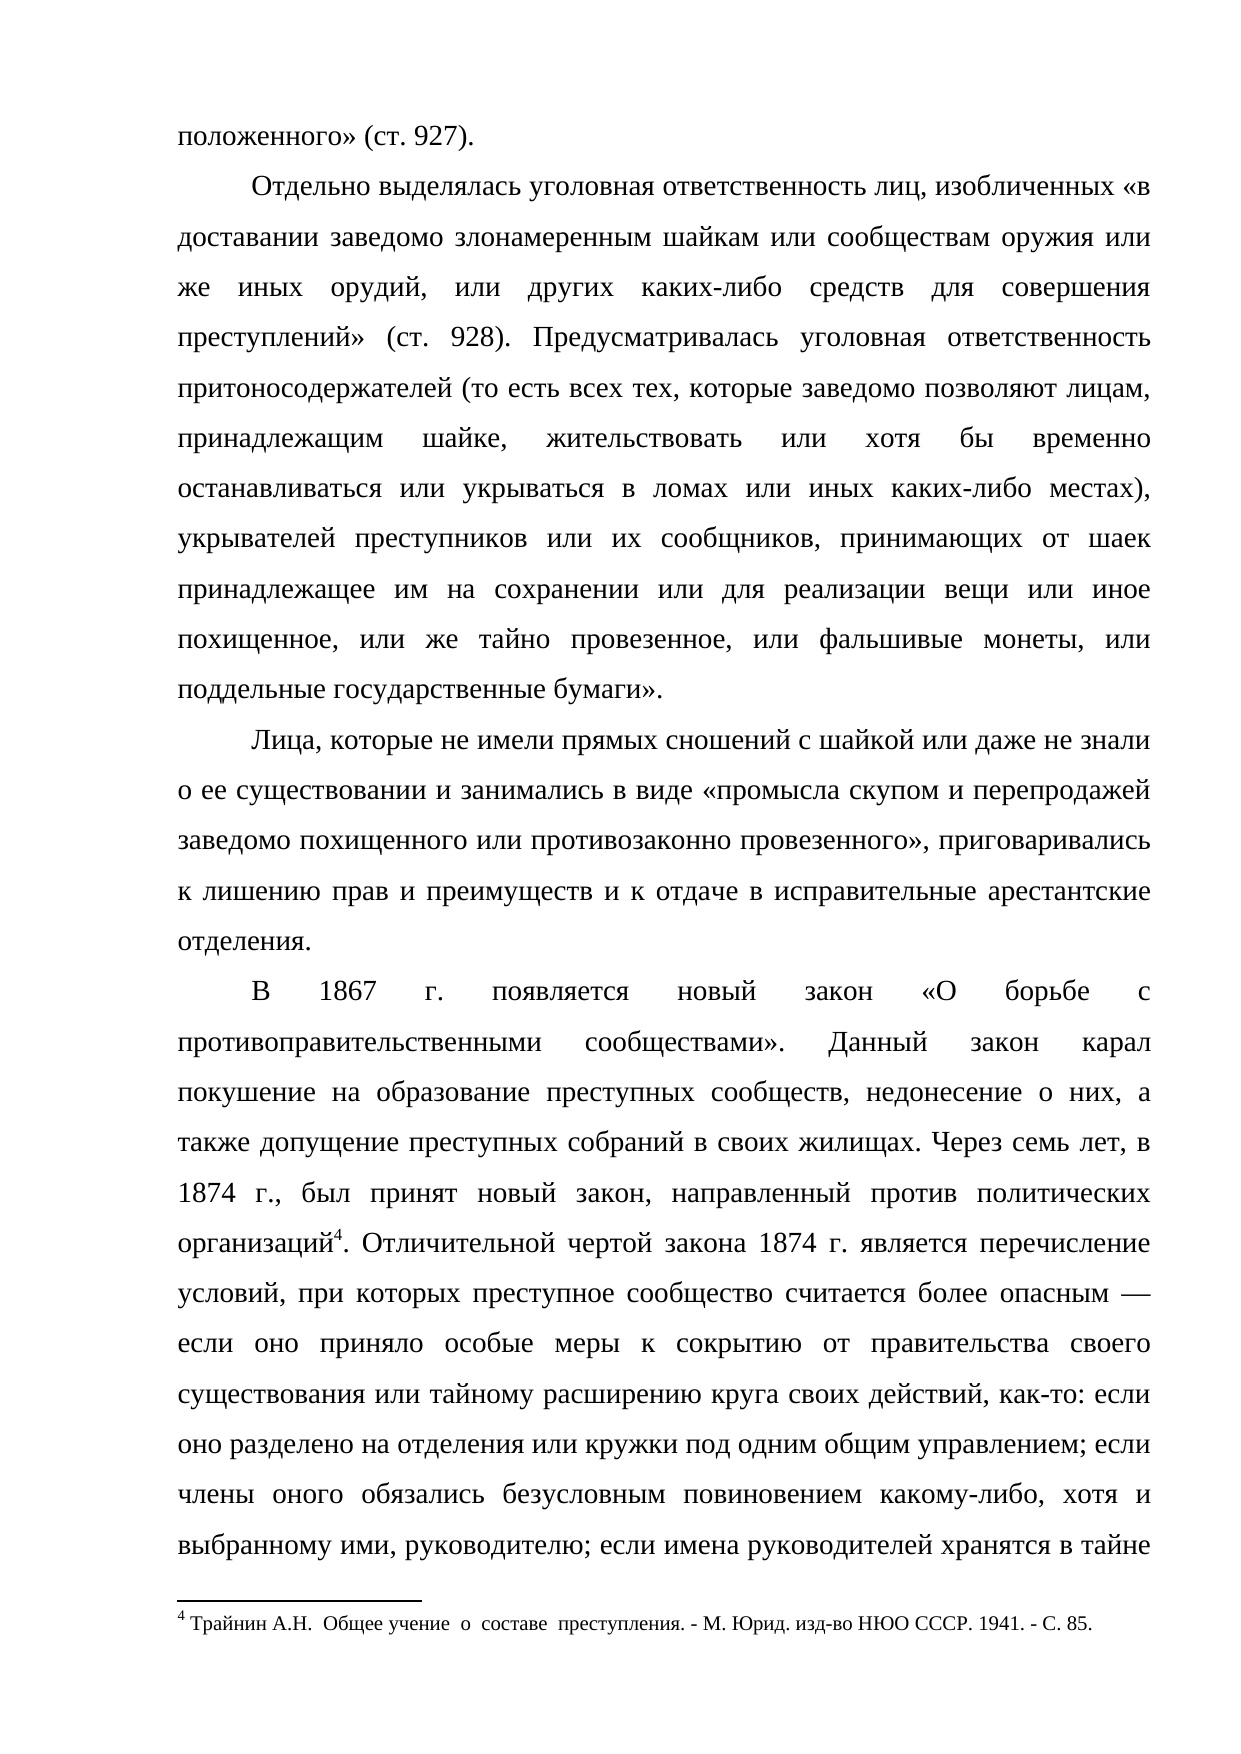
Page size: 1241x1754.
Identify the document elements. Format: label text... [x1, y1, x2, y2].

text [177, 973, 1152, 1560]
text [177, 118, 1152, 152]
text Лица, которые не имели прямых сношений с шайкой или даже не знали о ее существовании и занимались в виде «промысла скупом и перепродажей заведомо похищенного или противозаконно провезенного», приговаривались к лишению прав и преимуществ и к отдаче в исправительные арестантские отделения. [177, 722, 1152, 957]
text Отдельно выделялась уголовная ответственность лиц, изобличенных «в доставании заведомо злонамеренным шайкам или сообществам оружия или же иных орудий, или других каких-либо средств для совершения преступлений» (ст. 928). Предусматривалась уголовная ответственность притоносодержателей (то есть всех тех, которые заведомо позволяют лицам, принадлежащим шайке, жительствовать или хотя бы временно останавливаться или укрываться в ломах или иных каких-либо местах), укрывателей преступников или их сообщников, принимающих от шаек принадлежащее им на сохранении или для реализации вещи или иное похищенное, или же тайно провезенное, или фальшивые монеты, или поддельные государственные бумаги». [177, 168, 1152, 705]
